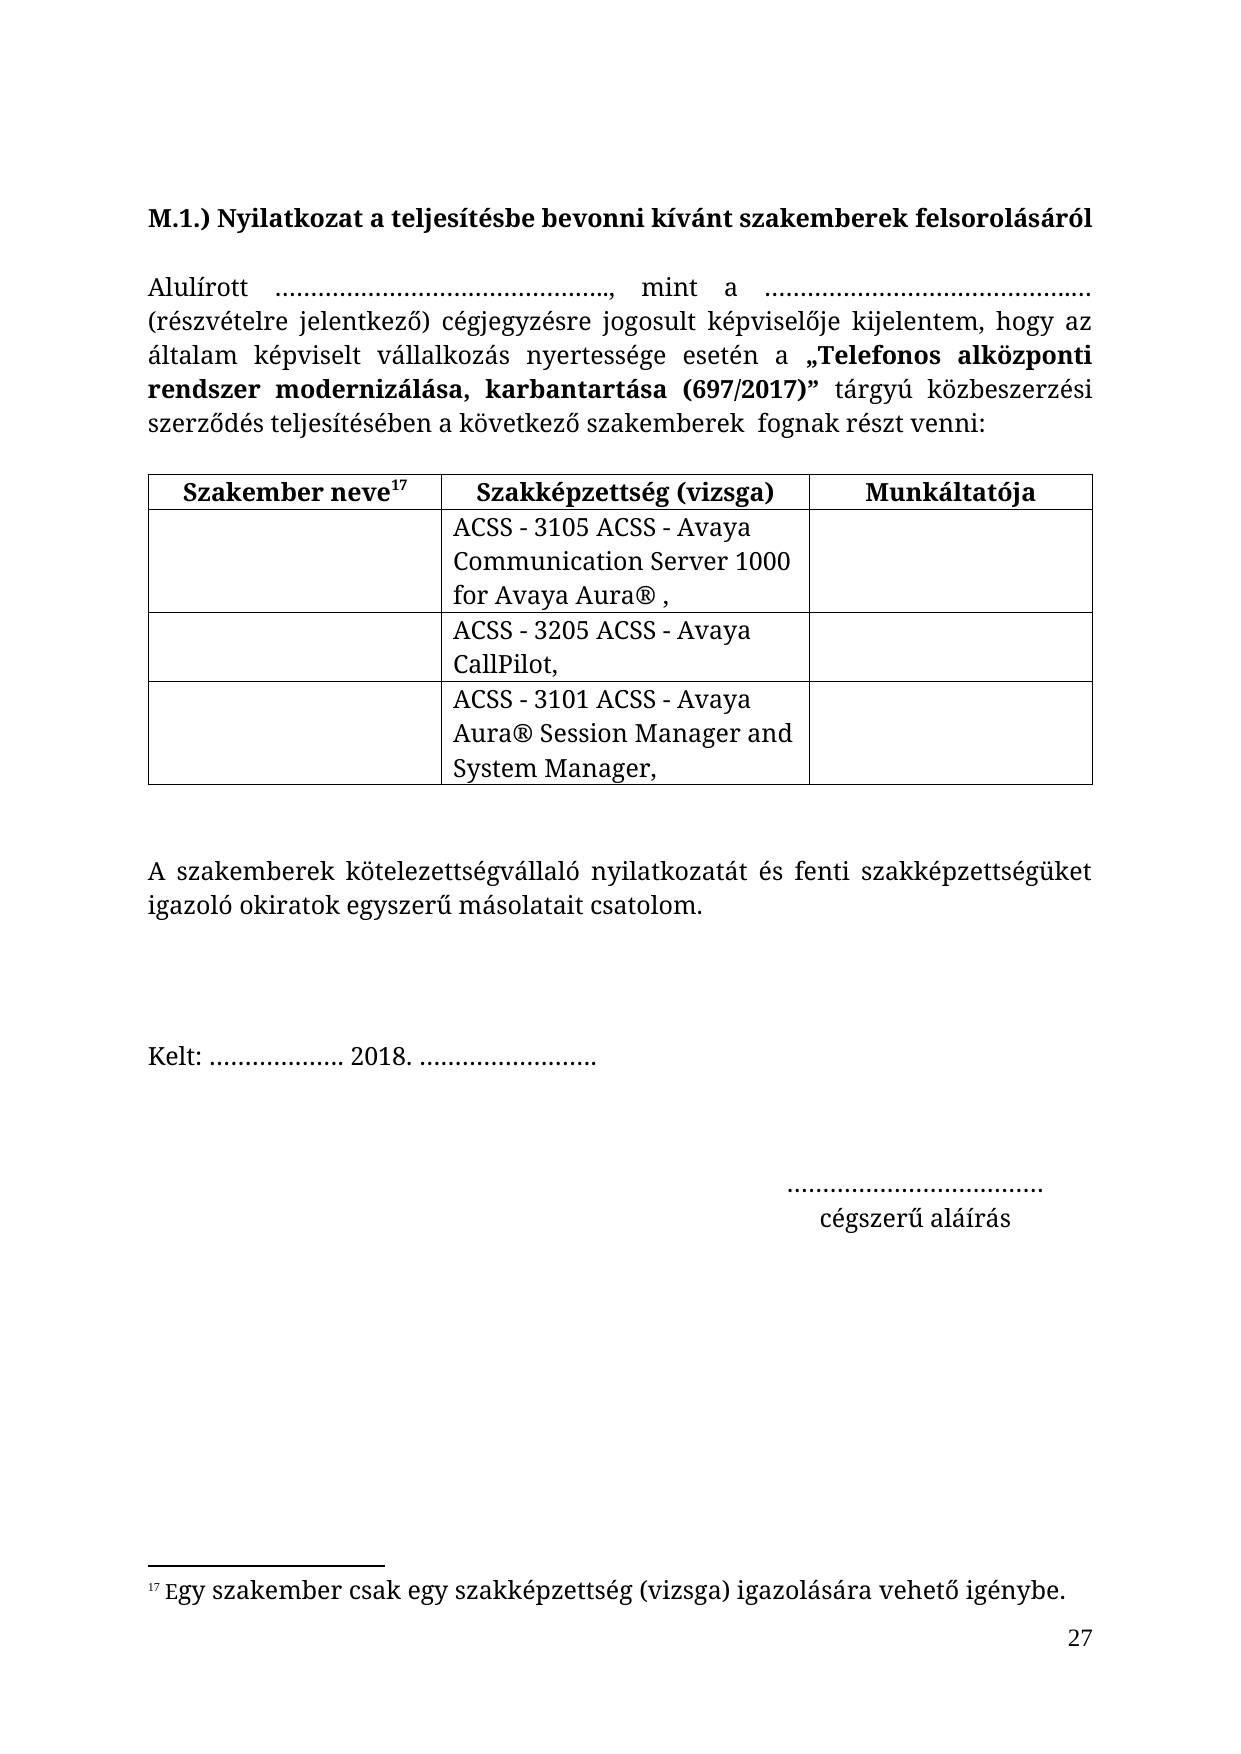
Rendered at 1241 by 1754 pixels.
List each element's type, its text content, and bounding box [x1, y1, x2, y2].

table_header Szakképzettség (vizsga) [442, 475, 809, 509]
text ……………………………… [738, 1166, 1093, 1200]
subtitle M.1.) Nyilatkozat a teljesítésbe bevonni kívánt szakemberek felsorolásáról [148, 201, 1093, 235]
table_header Szakember neve [149, 475, 441, 509]
text Alulírott ……………………………………….., mint a …………………………………….… (részvételre jelentkező) cégjegyzésre jogosult képviselője kijelentem, hogy az általam képviselt vállalkozás nyertessége esetén a „Telefonos alközponti rendszer modernizálása, karbantartása (697/2017)” tárgyú közbeszerzési szerződés teljesítésében a következő szakemberek fognak részt venni: [148, 269, 1093, 439]
table_cell [810, 682, 1092, 784]
table_cell [149, 682, 441, 784]
table_cell [810, 613, 1092, 681]
table_cell [149, 510, 441, 612]
table_cell ACSS - 3101 ACSS - Avaya Aura® Session Manager and System Manager, [442, 682, 809, 784]
table_cell ACSS - 3105 ACSS - Avaya Communication Server 1000 for Avaya Aura® , [442, 510, 809, 612]
table_cell [149, 613, 441, 681]
text cégszerű aláírás [664, 1200, 1093, 1234]
table_cell [810, 510, 1092, 612]
table_header Munkáltatója [810, 475, 1092, 509]
text A szakemberek kötelezettségvállaló nyilatkozatát és fenti szakképzettségüket igazoló okiratok egyszerű másolatait csatolom. [148, 853, 1093, 922]
text Kelt: ………………. 2018. ……………………. [148, 1044, 1087, 1071]
table_cell ACSS - 3205 ACSS - Avaya CallPilot, [442, 613, 809, 681]
